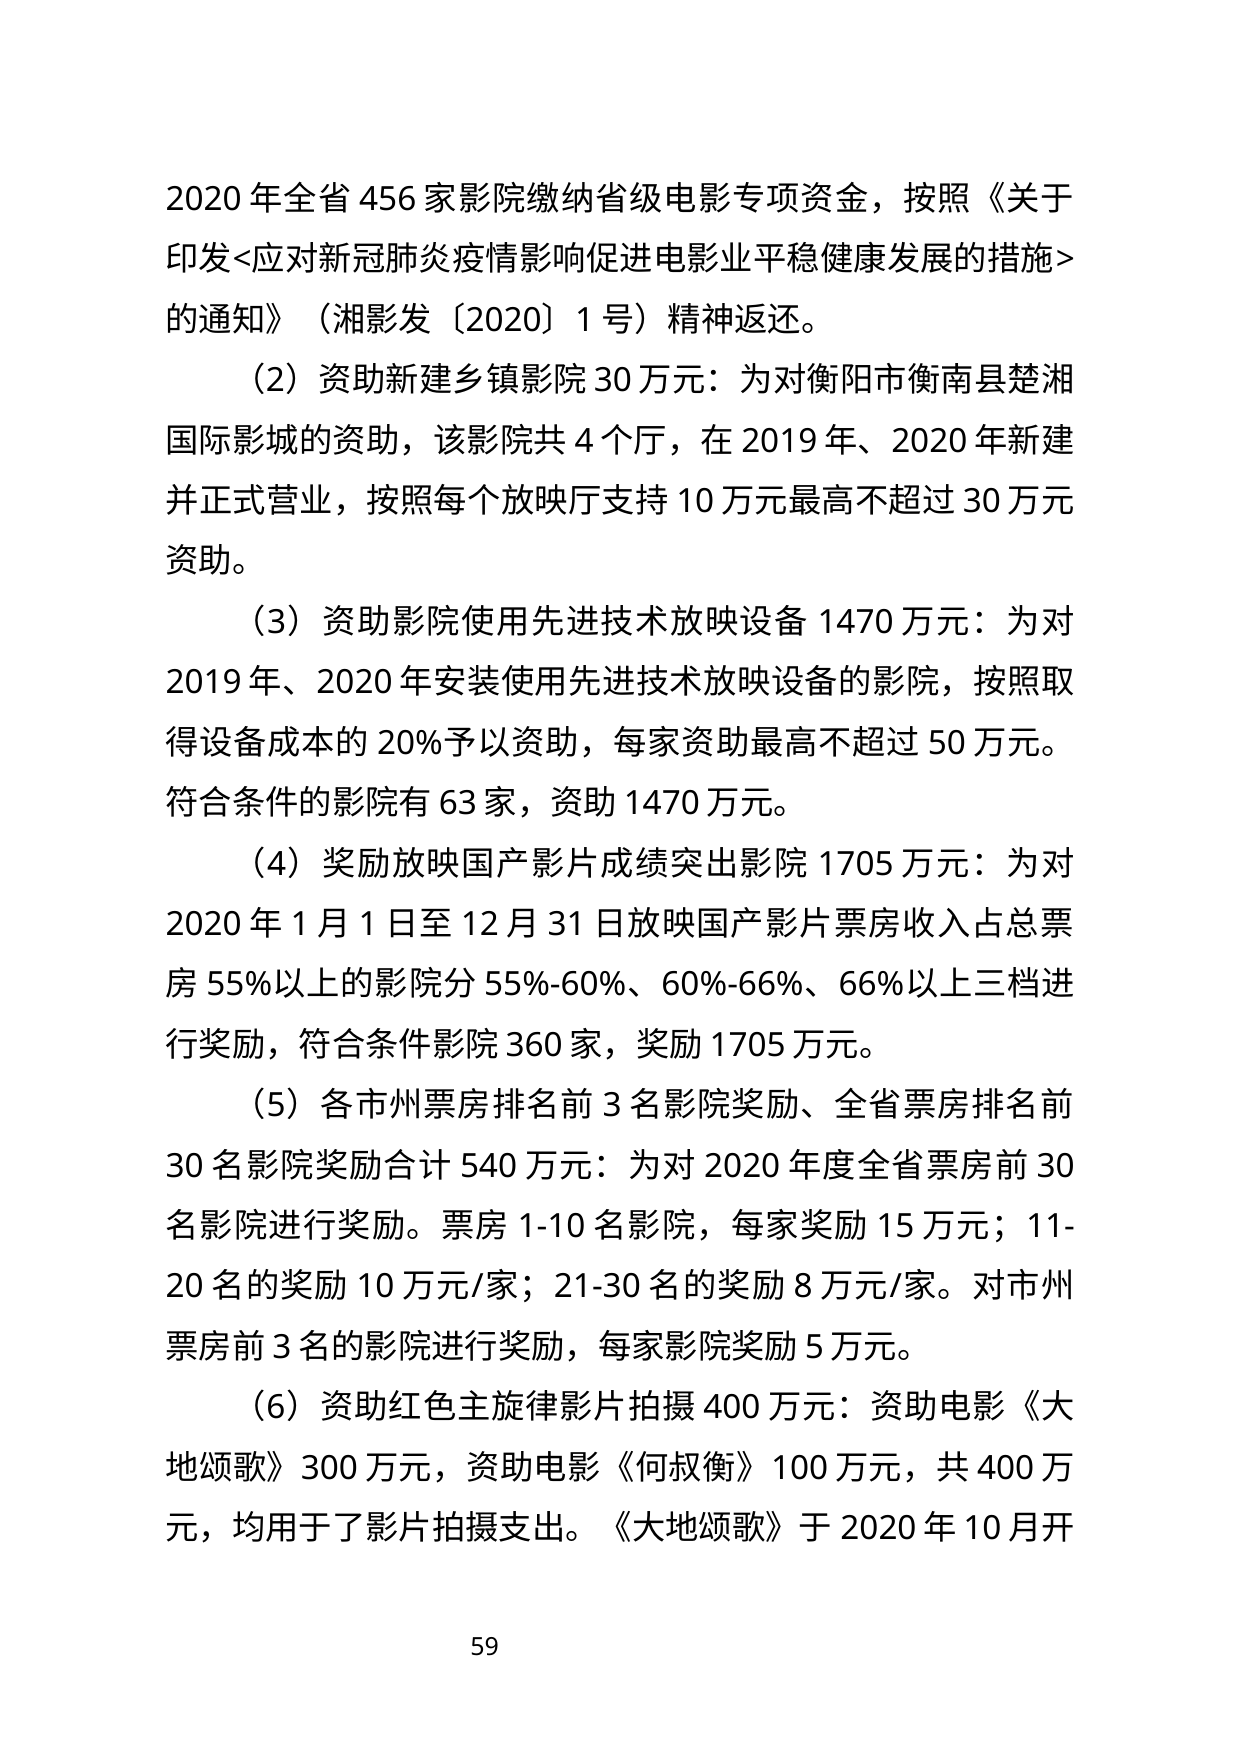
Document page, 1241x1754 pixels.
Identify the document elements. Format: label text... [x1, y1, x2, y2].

text （5）各市州票房排名前3名影院奖励、全省票房排名前30名影院奖励合计540万元：为对2020年度全省票房前30名影院进行奖励。票房1-10名影院，每家奖励15万元；11-20名的奖励10万元/家；21-30名的奖励8万元/家。对市州票房前3名的影院进行奖励，每家影院奖励5万元。 [165, 1068, 1075, 1370]
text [165, 162, 1075, 343]
text （4）奖励放映国产影片成绩突出影院1705万元：为对2020年1月1日至12月31日放映国产影片票房收入占总票房55%以上的影院分55%-60%、60%-66%、66%以上三档进行奖励，符合条件影院360家，奖励1705万元。 [165, 827, 1075, 1068]
text （3）资助影院使用先进技术放映设备1470万元：为对2019年、2020年安装使用先进技术放映设备的影院，按照取得设备成本的20%予以资助，每家资助最高不超过50万元。符合条件的影院有63家，资助1470万元。 [165, 585, 1075, 827]
text （2）资助新建乡镇影院30万元：为对衡阳市衡南县楚湘国际影城的资助，该影院共4个厅，在2019年、2020年新建并正式营业，按照每个放映厅支持10万元最高不超过30万元资助。 [165, 343, 1075, 585]
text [165, 1370, 1075, 1552]
